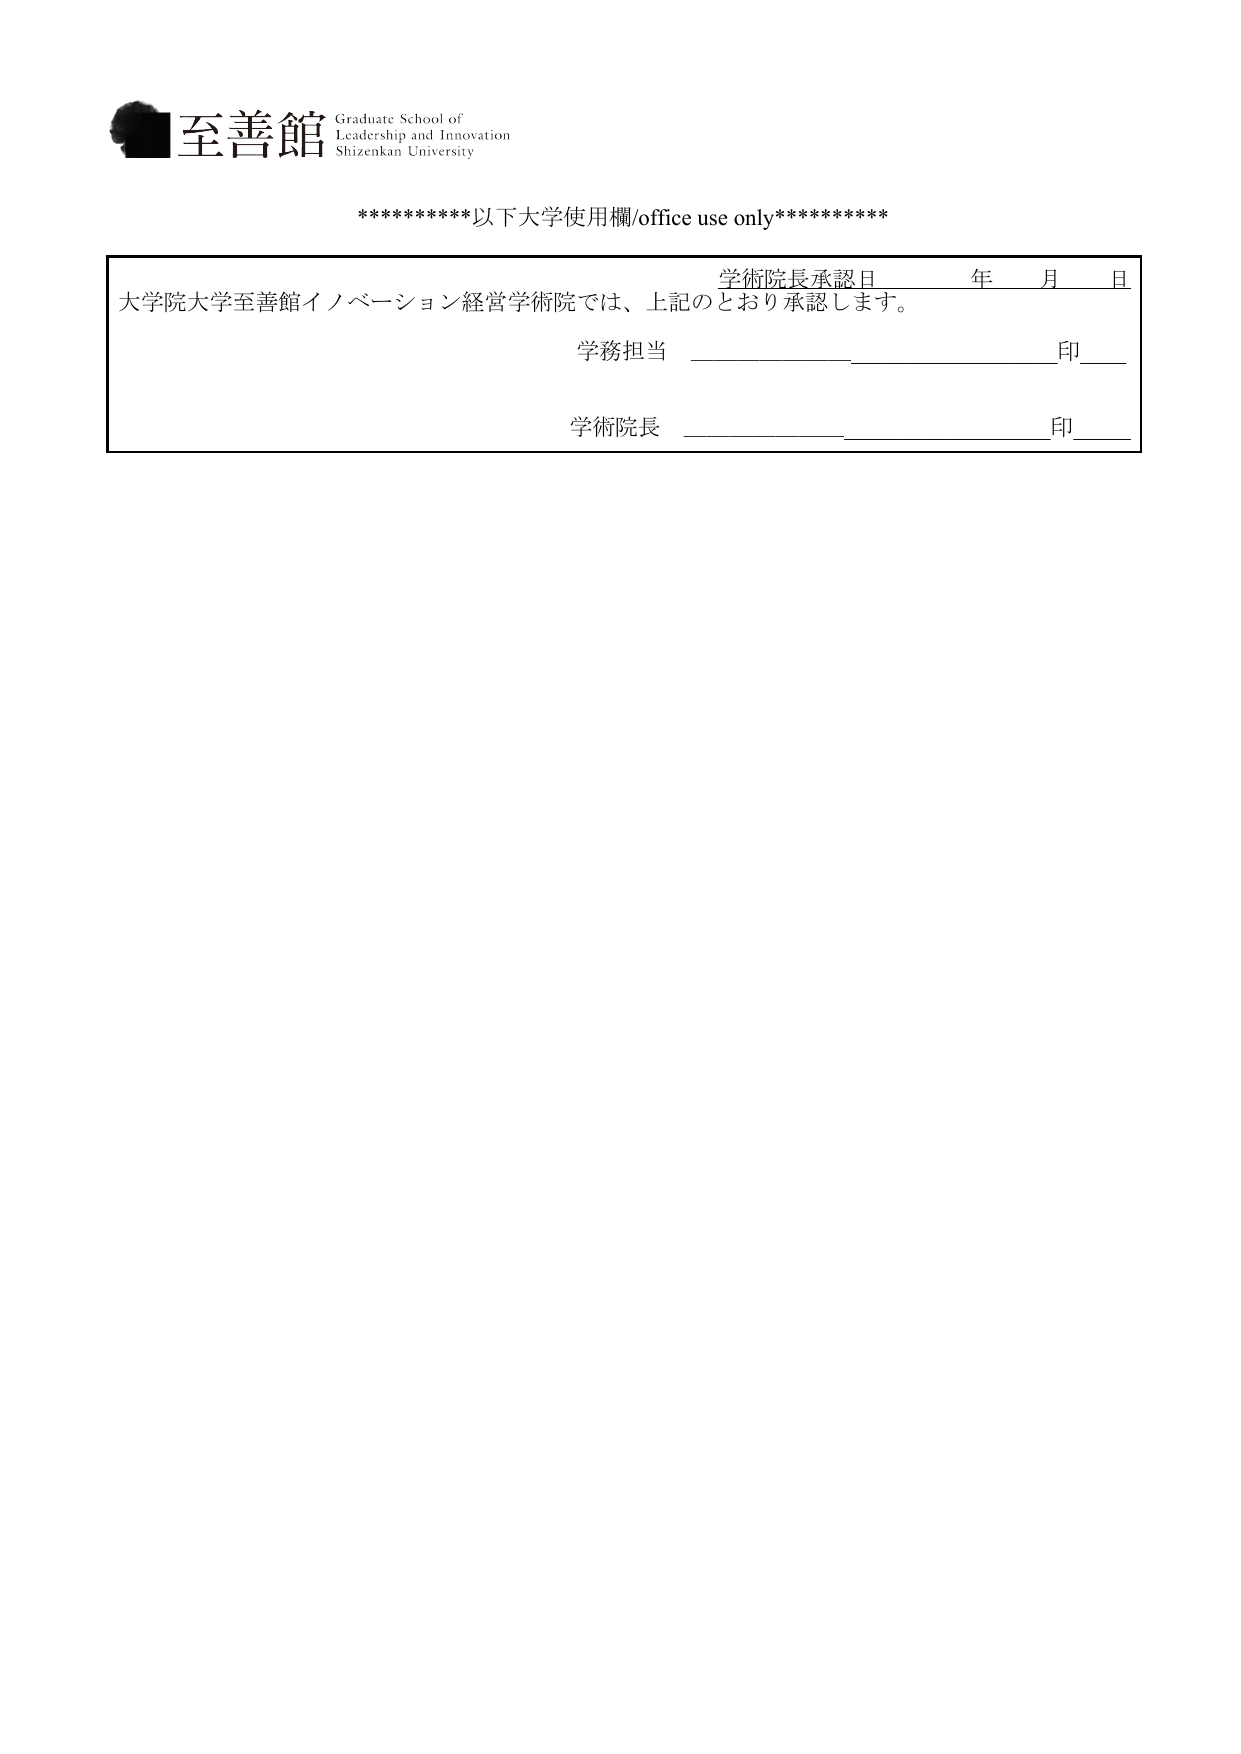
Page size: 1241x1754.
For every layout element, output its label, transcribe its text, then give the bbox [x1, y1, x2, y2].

table_header 学術院長承認日 年 月 日 大学院大学至善館イノベーション経営学術院では、上記のとおり承認します。 学務担当 ＿＿＿＿＿＿＿__________________印____ 学術院長 ＿＿＿＿＿＿＿__________________印_____ [109, 258, 1140, 451]
picture [106, 88, 512, 179]
text **********以下大学使用欄/office use only********** [106, 204, 1140, 230]
